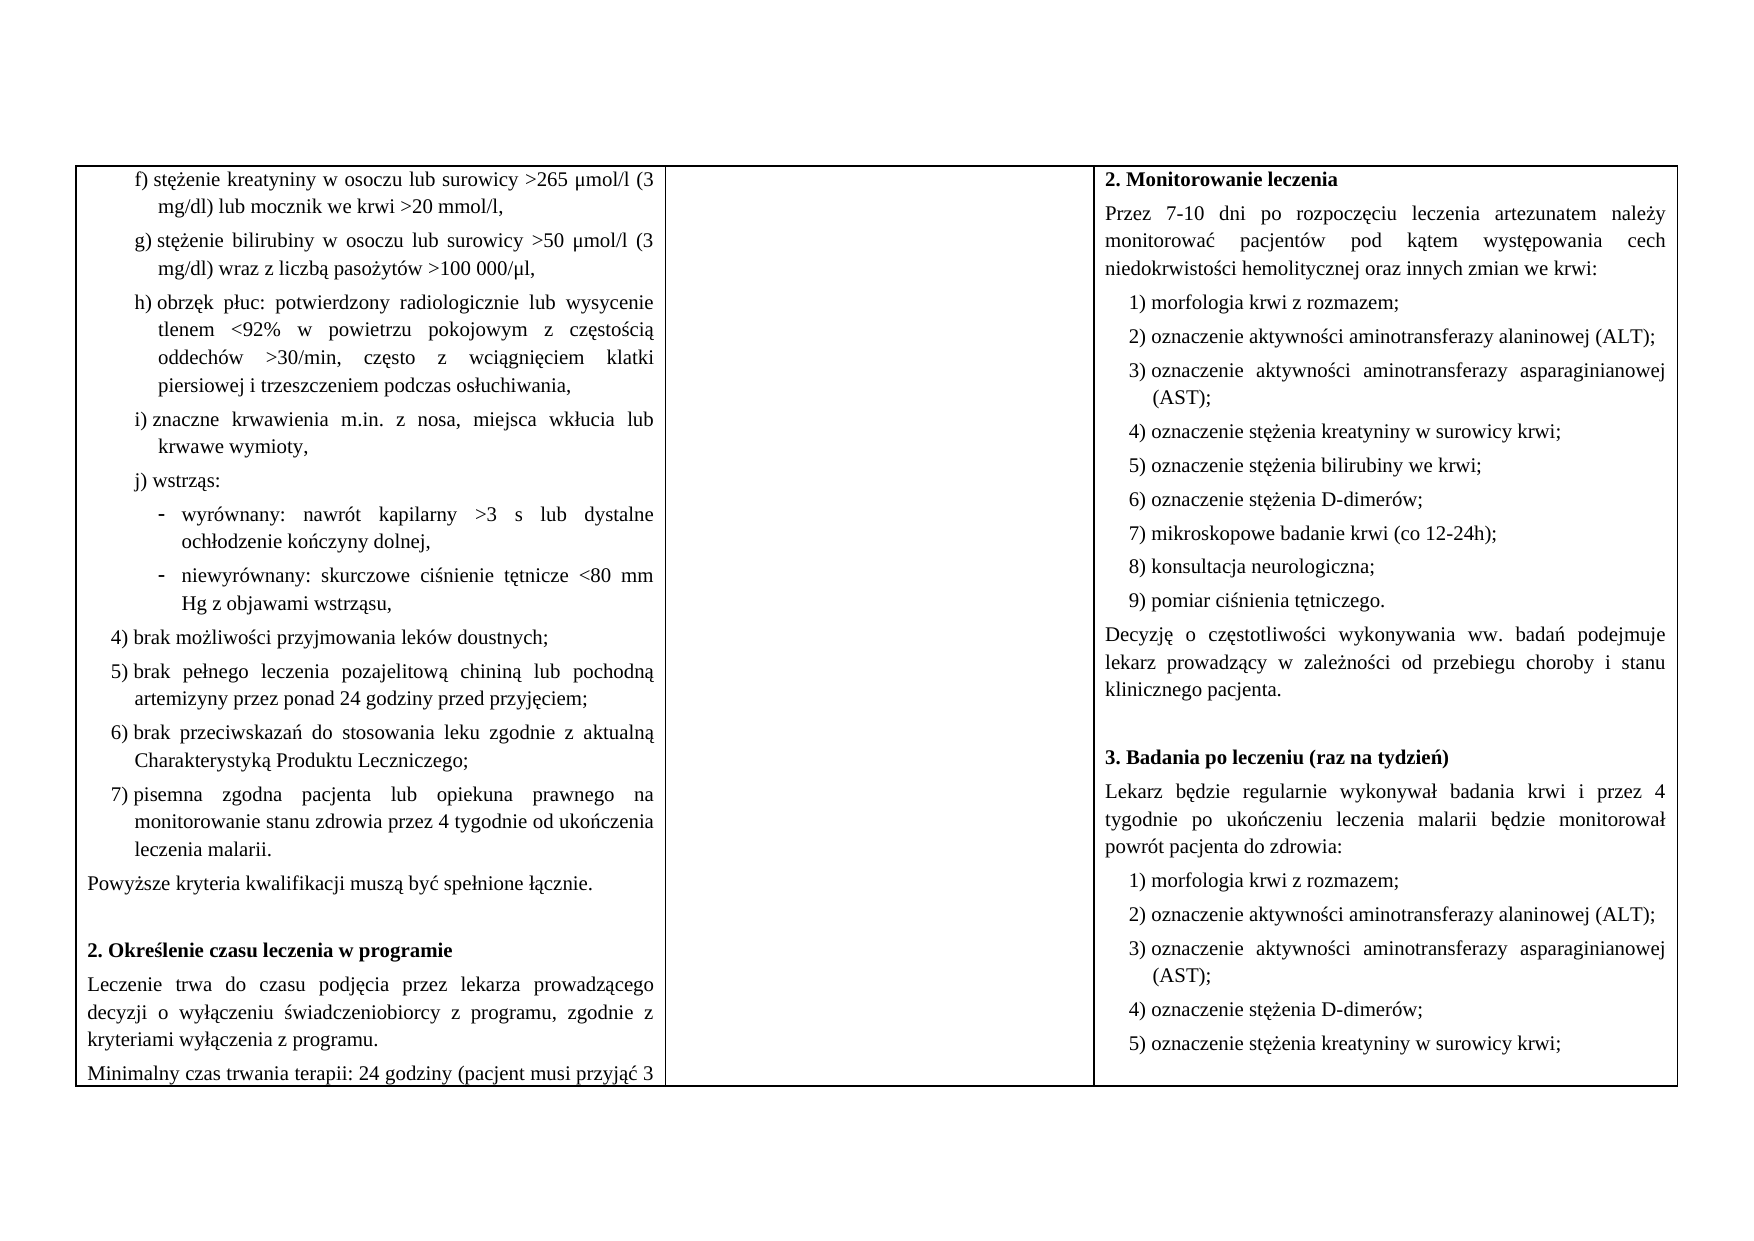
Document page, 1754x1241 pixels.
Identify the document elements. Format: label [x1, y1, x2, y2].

table_cell [666, 167, 1093, 1085]
table_cell [77, 167, 665, 1085]
table_cell [1095, 167, 1677, 1085]
